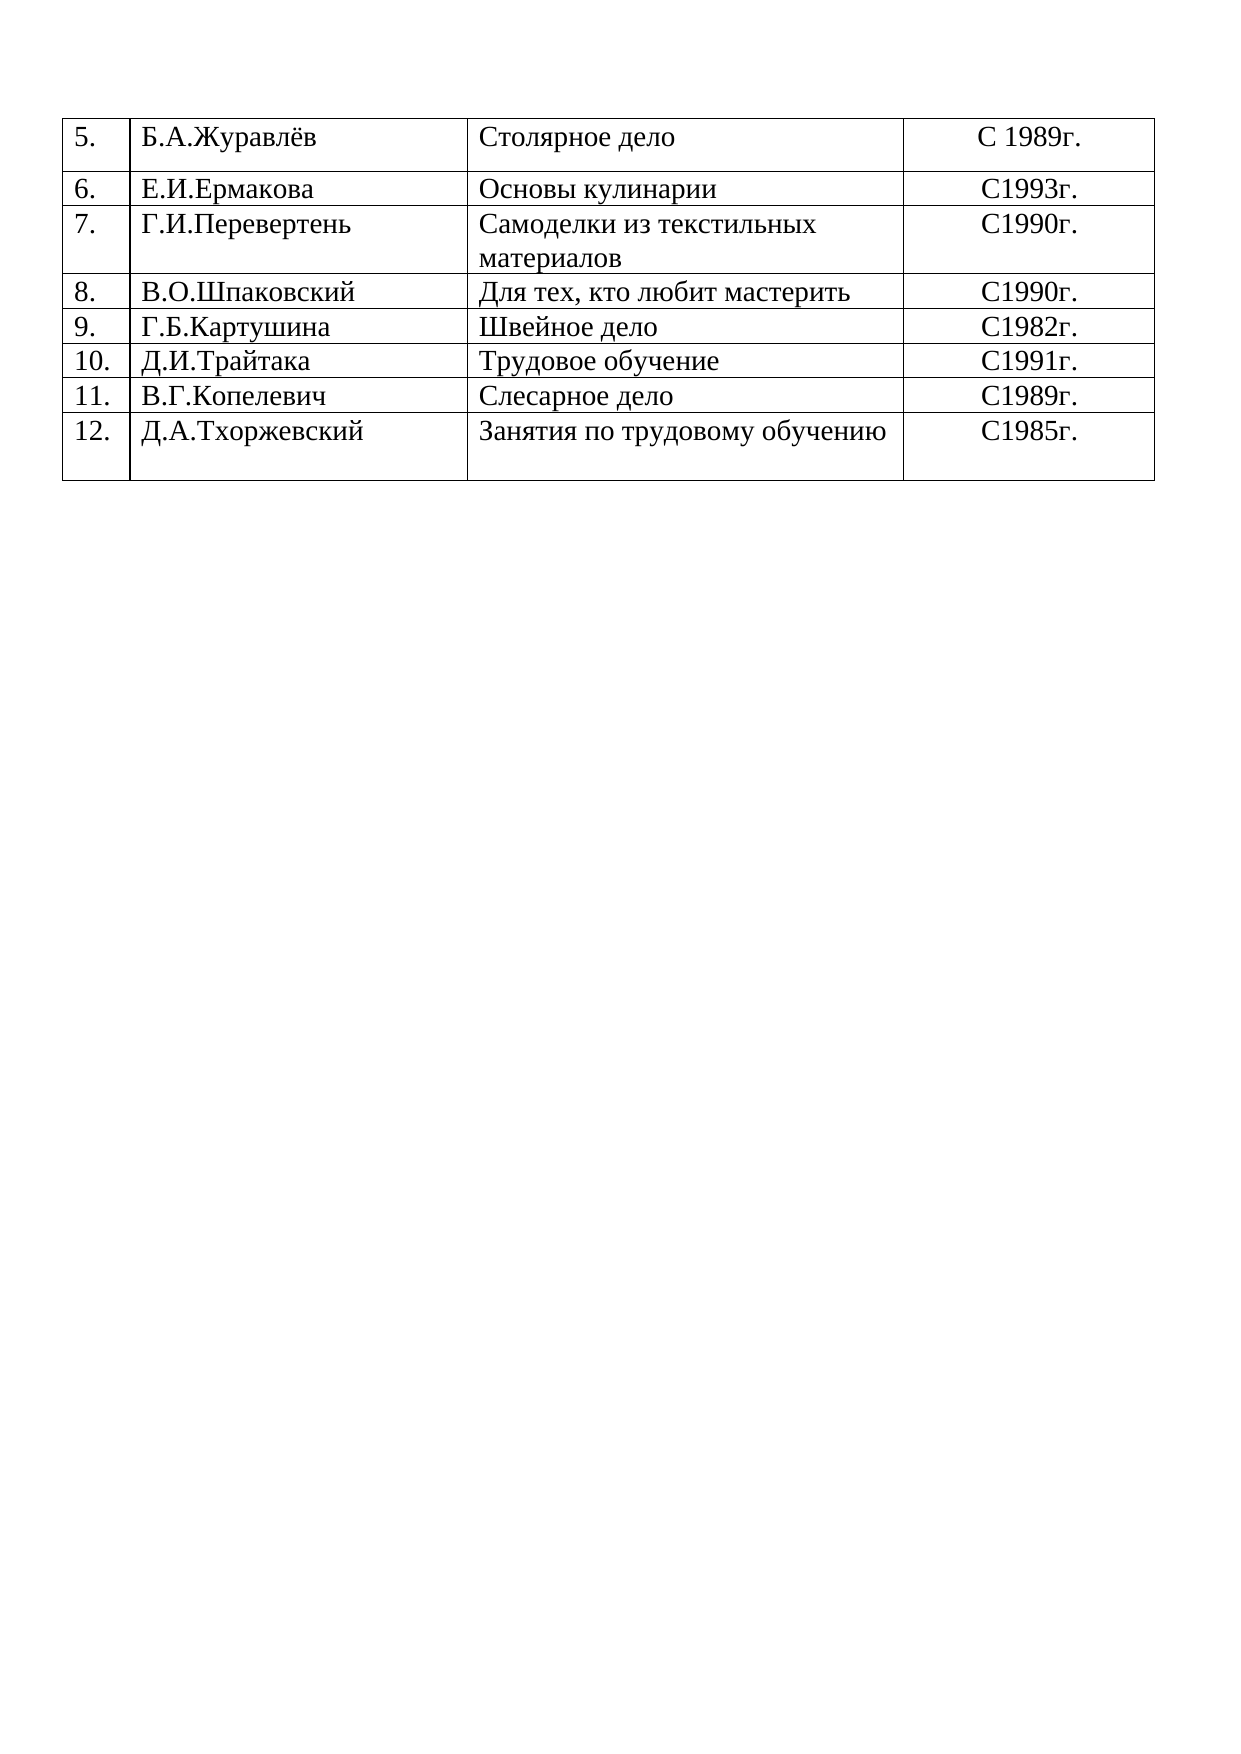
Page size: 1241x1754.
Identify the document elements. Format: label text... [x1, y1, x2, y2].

table_cell Трудовое обучение [468, 344, 903, 377]
table_cell С1982г. [904, 309, 1154, 342]
table_cell Для тех, кто любит мастерить [468, 274, 903, 308]
table_cell Столярное дело [468, 119, 903, 171]
table_cell В.Г.Копелевич [131, 378, 467, 412]
table_cell С1989г. [904, 378, 1154, 412]
table_cell Основы кулинарии [468, 172, 903, 205]
table_cell В.О.Шпаковский [131, 274, 467, 308]
table_cell Г.И.Перевертень [131, 206, 467, 273]
table_cell Швейное дело [468, 309, 903, 342]
table_cell Е.И.Ермакова [131, 172, 467, 205]
table_cell 8. [63, 274, 129, 308]
table_cell С1990г. [904, 206, 1154, 273]
table_cell 11. [63, 378, 129, 412]
table_cell С 1989г. [904, 119, 1154, 171]
table_cell 7. [63, 206, 129, 273]
table_cell Слесарное дело [468, 378, 903, 412]
table_cell Самоделки из текстильных материалов [468, 206, 903, 273]
table_cell Д.А.Тхоржевский [131, 413, 467, 480]
table_cell Занятия по трудовому обучению [468, 413, 903, 480]
table_cell С1990г. [904, 274, 1154, 308]
table_cell С1985г. [904, 413, 1154, 480]
table_cell 9. [63, 309, 129, 342]
table_cell 12. [63, 413, 129, 480]
table_cell С1991г. [904, 344, 1154, 377]
table_cell Д.И.Трайтака [131, 344, 467, 377]
table_cell Г.Б.Картушина [131, 309, 467, 342]
table_cell 5. [63, 119, 129, 171]
table_cell 6. [63, 172, 129, 205]
table_cell 10. [63, 344, 129, 377]
table_cell Б.А.Журавлёв [131, 119, 467, 171]
table_cell С1993г. [904, 172, 1154, 205]
